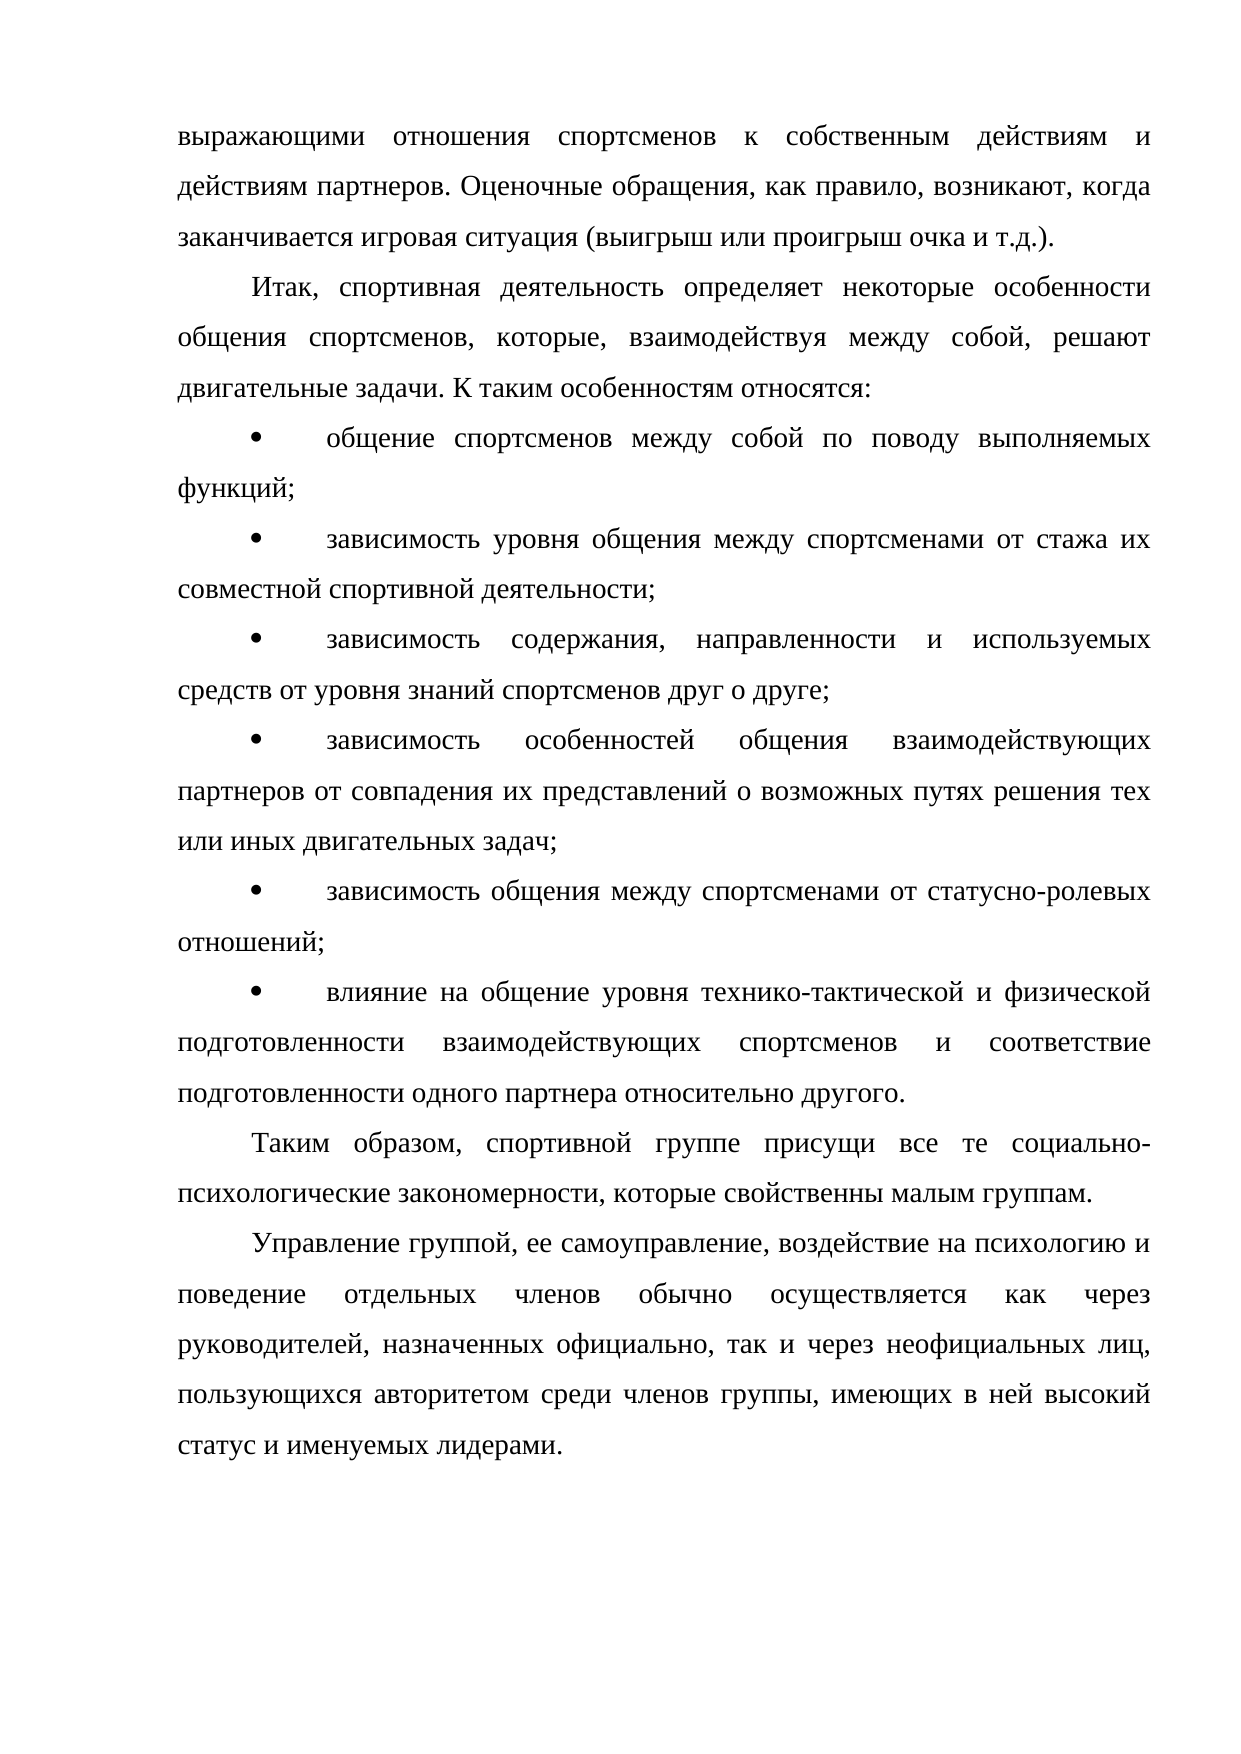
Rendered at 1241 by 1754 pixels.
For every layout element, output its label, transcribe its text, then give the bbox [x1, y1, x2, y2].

list общение спортсменов между собой по поводу выполняемых функций; [177, 420, 1152, 504]
text Управление группой, ее самоуправление, воздействие на психологию и поведение отдельных членов обычно осуществляется как через руководителей, назначенных официально, так и через неофициальных лиц, пользующихся авторитетом среди членов группы, имеющих в ней высокий статус и именуемых лидерами. [177, 1226, 1152, 1460]
text Итак, спортивная деятельность определяет некоторые особенности общения спортсменов, которые, взаимодействуя между собой, решают двигательные задачи. К таким особенностям относятся: [177, 269, 1152, 403]
list зависимость общения между спортсменами от статусно-ролевых отношений; [177, 873, 1152, 957]
list зависимость особенностей общения взаимодействующих партнеров от совпадения их представлений о возможных путях решения тех или иных двигательных задач; [177, 722, 1152, 856]
list зависимость уровня общения между спортсменами от стажа их совместной спортивной деятельности; [177, 521, 1152, 605]
text Таким образом, спортивной группе присущи все те социально-психологические закономерности, которые свойственны малым группам. [177, 1125, 1152, 1209]
list влияние на общение уровня технико-тактической и физической подготовленности взаимодействующих спортсменов и соответствие подготовленности одного партнера относительно другого. [177, 974, 1152, 1108]
list зависимость содержания, направленности и используемых средств от уровня знаний спортсменов друг о друге; [177, 621, 1152, 705]
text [177, 118, 1152, 252]
